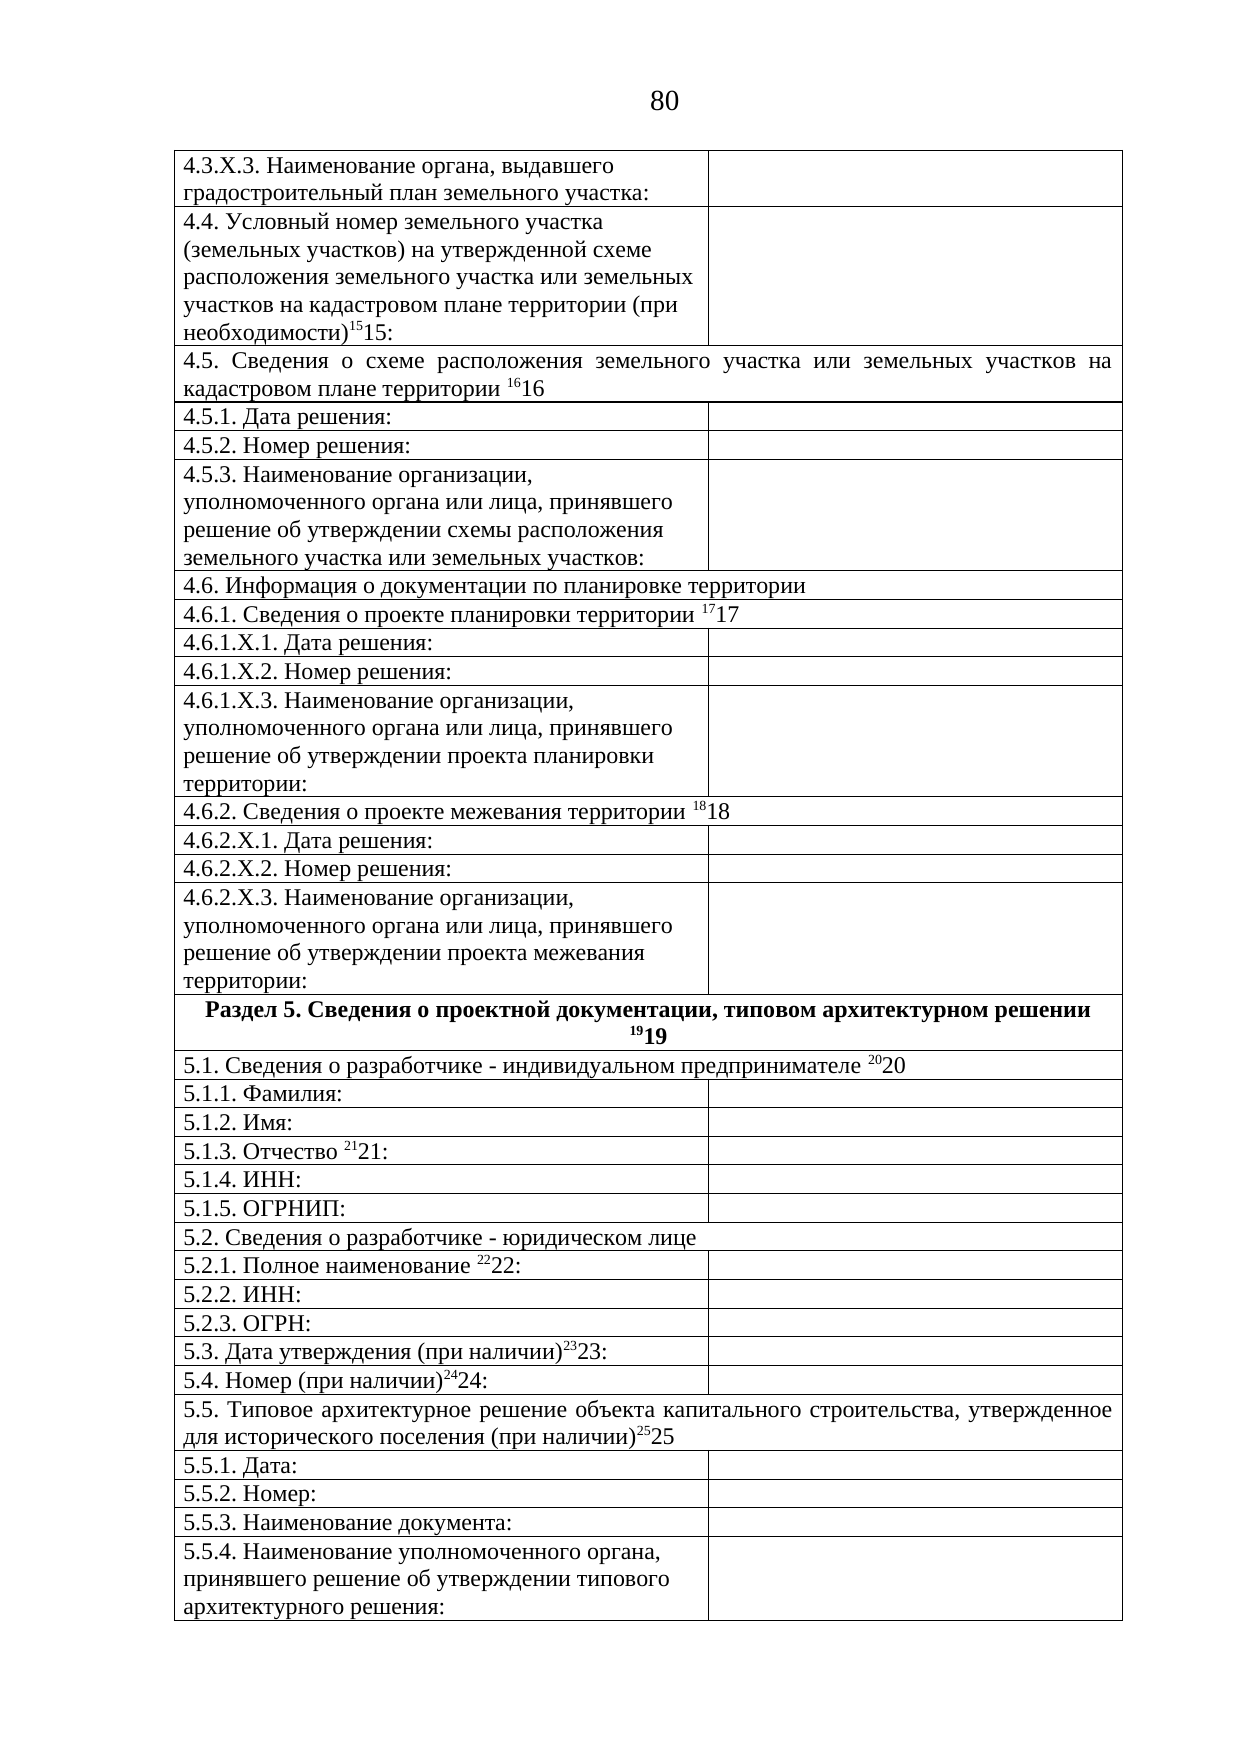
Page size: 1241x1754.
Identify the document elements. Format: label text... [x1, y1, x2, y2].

table_cell [709, 460, 1122, 570]
table_cell [709, 1137, 1122, 1164]
table_cell 5.5.2. Номер: [175, 1480, 708, 1507]
table_cell 4.6. Информация о документации по планировке территории [175, 571, 1122, 599]
table_cell [709, 855, 1122, 882]
table_cell [709, 431, 1122, 459]
table_cell 5.2.2. ИНН: [175, 1280, 708, 1308]
table_cell [709, 1108, 1122, 1136]
table_cell [709, 403, 1122, 430]
table_cell 4.5.1. Дата решения: [175, 403, 708, 430]
table_cell 5.2.3. ОГРН: [175, 1309, 708, 1336]
table_cell 4.5.2. Номер решения: [175, 431, 708, 459]
table_cell [709, 1508, 1122, 1536]
table_cell [709, 1480, 1122, 1507]
table_cell 4.4. Условный номер земельного участка (земельных участков) на утвержденной схеме расположения земельного участка или земельных участков на кадастровом плане территории (при необходимости)15: [175, 207, 708, 345]
table_cell [709, 1537, 1122, 1619]
table_cell 5.1.5. ОГРНИП: [175, 1194, 708, 1222]
table_cell 5.3. Дата утверждения (при наличии)23: [175, 1337, 708, 1365]
table_cell [709, 207, 1122, 345]
table_cell [709, 1251, 1122, 1279]
table_cell 5.5. Типовое архитектурное решение объекта капитального строительства, утвержденное для исторического поселения (при наличии)25 [175, 1395, 1122, 1450]
table_cell [709, 1451, 1122, 1478]
table_cell 5.5.1. Дата: [175, 1451, 708, 1478]
table_cell 4.6.2. Сведения о проекте межевания территории 18 [175, 797, 1122, 825]
table_cell [709, 151, 1122, 206]
table_cell [709, 826, 1122, 853]
table_cell 4.3.X.3. Наименование органа, выдавшего градостроительный план земельного участка: [175, 151, 708, 206]
table_cell 5.4. Номер (при наличии)24: [175, 1366, 708, 1393]
table_cell 4.6.1.X.1. Дата решения: [175, 629, 708, 656]
table_cell 5.1.2. Имя: [175, 1108, 708, 1136]
table_cell 4.6.2.X.1. Дата решения: [175, 826, 708, 853]
table_cell [709, 1194, 1122, 1222]
table_cell 4.5. Сведения о схеме расположения земельного участка или земельных участков на кадастровом плане территории 16 [175, 346, 1122, 401]
table_cell [709, 1337, 1122, 1365]
table_cell 5.1.4. ИНН: [175, 1165, 708, 1193]
table_cell 4.5.3. Наименование организации, уполномоченного органа или лица, принявшего решение об утверждении схемы расположения земельного участка или земельных участков: [175, 460, 708, 570]
table_cell 4.6.2.X.3. Наименование организации, уполномоченного органа или лица, принявшего решение об утверждении проекта межевания территории: [175, 883, 708, 993]
table_cell [709, 1309, 1122, 1336]
table_cell 4.6.1.X.2. Номер решения: [175, 657, 708, 685]
table_cell [709, 1280, 1122, 1308]
table_cell [709, 686, 1122, 796]
table_cell [709, 1080, 1122, 1107]
table_cell 5.5.3. Наименование документа: [175, 1508, 708, 1536]
table_cell 5.1.1. Фамилия: [175, 1080, 708, 1107]
table_cell [709, 1366, 1122, 1393]
table_cell 5.1. Сведения о разработчике - индивидуальном предпринимателе 20 [175, 1051, 1122, 1078]
table_cell [709, 1165, 1122, 1193]
table_cell [709, 657, 1122, 685]
table_cell [709, 629, 1122, 656]
table_cell 5.1.3. Отчество 21: [175, 1137, 708, 1164]
table_cell 4.6.1. Сведения о проекте планировки территории 17 [175, 600, 1122, 627]
table_cell [709, 883, 1122, 993]
table_cell 5.2.1. Полное наименование 22: [175, 1251, 708, 1279]
table_cell 5.2. Сведения о разработчике - юридическом лице [175, 1223, 1122, 1250]
table_cell 5.5.4. Наименование уполномоченного органа, принявшего решение об утверждении типового архитектурного решения: [175, 1537, 708, 1619]
table_cell 4.6.2.X.2. Номер решения: [175, 855, 708, 882]
table_cell 4.6.1.X.3. Наименование организации, уполномоченного органа или лица, принявшего решение об утверждении проекта планировки территории: [175, 686, 708, 796]
table_cell Раздел 5. Сведения о проектной документации, типовом архитектурном решении 19 [175, 995, 1122, 1050]
